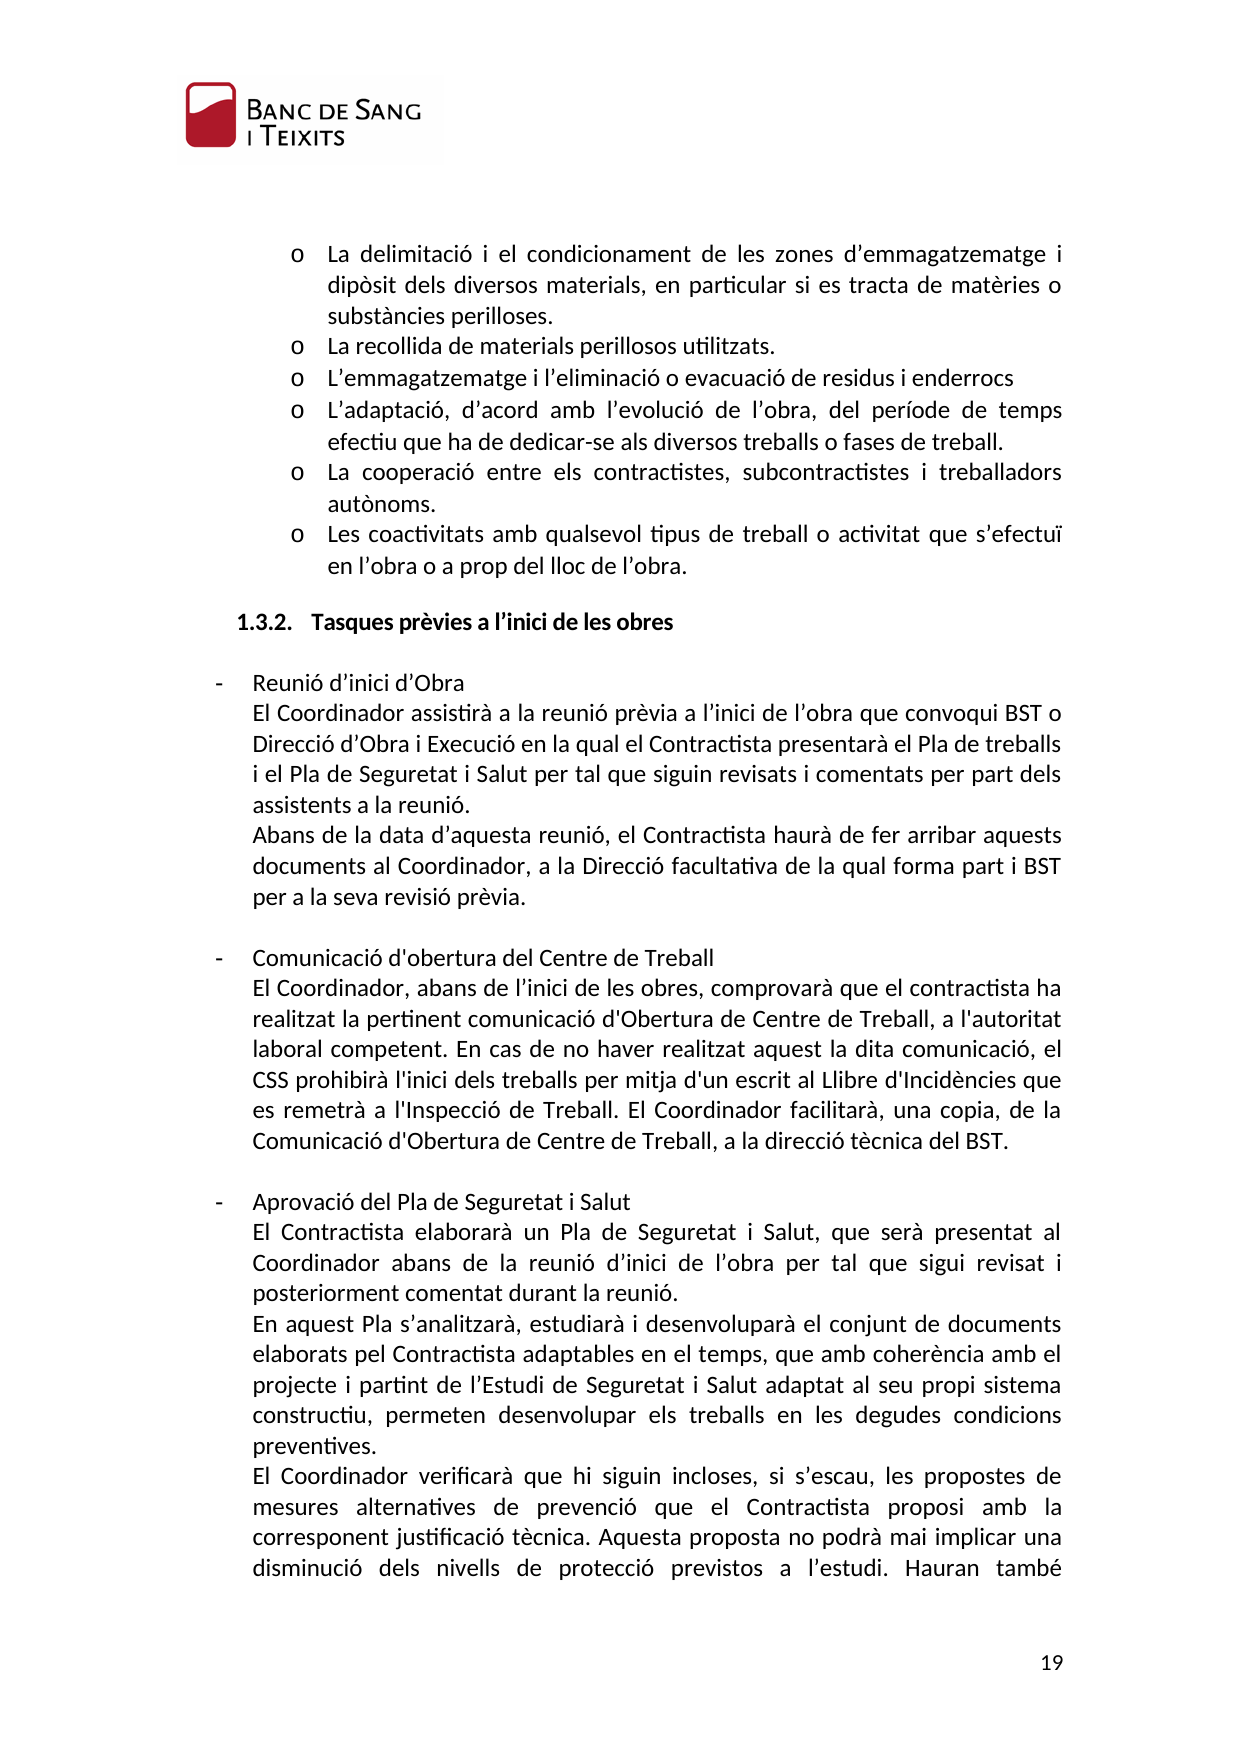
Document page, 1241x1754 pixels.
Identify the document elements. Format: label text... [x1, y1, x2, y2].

list L’emmagatzematge i l’eliminació o evacuació de residus i enderrocs [290, 362, 1063, 394]
list Reunió d’inici d’Obra [215, 667, 1063, 697]
text Abans de la data d’aquesta reunió, el Contractista haurà de fer arribar aquests documents al Coordinador, a la Direcció facultativa de la qual forma part i BST per a la seva revisió prèvia. [252, 819, 1063, 911]
list Les coactivitats amb qualsevol tipus de treball o activitat que s’efectuï en l’obra o a prop del lloc de l’obra. [290, 519, 1063, 581]
list Comunicació d'obertura del Centre de Treball [215, 942, 1063, 972]
picture [177, 75, 444, 165]
text El Coordinador assistirà a la reunió prèvia a l’inici de l’obra que convoqui BST o Direcció d’Obra i Execució en la qual el Contractista presentarà el Pla de treballs i el Pla de Seguretat i Salut per tal que siguin revisats i comentats per part dels assistents a la reunió. [252, 697, 1063, 819]
list El Coordinador, abans de l’inici de les obres, comprovarà que el contractista ha realitzat la pertinent comunicació d'Obertura de Centre de Treball, a l'autoritat laboral competent. En cas de no haver realitzat aquest la dita comunicació, el CSS prohibirà l'inici dels treballs per mitja d'un escrit al Llibre d'Incidències que es remetrà a l'Inspecció de Treball. El Coordinador facilitarà, una copia, de la Comunicació d'Obertura de Centre de Treball, a la direcció tècnica del BST. [252, 972, 1063, 1155]
list L’adaptació, d’acord amb l’evolució de l’obra, del període de temps efectiu que ha de dedicar-se als diversos treballs o fases de treball. [290, 394, 1063, 456]
list La recollida de materials perillosos utilitzats. [290, 331, 1063, 362]
list La delimitació i el condicionament de les zones d’emmagatzematge i dipòsit dels diversos materials, en particular si es tracta de matèries o substàncies perilloses. [290, 238, 1063, 331]
list La cooperació entre els contractistes, subcontractistes i treballadors autònoms. [290, 456, 1063, 519]
list Aprovació del Pla de Seguretat i Salut [215, 1186, 1063, 1216]
list Tasques prèvies a l’inici de les obres [236, 606, 1063, 636]
text En aquest Pla s’analitzarà, estudiarà i desenvoluparà el conjunt de documents elaborats pel Contractista adaptables en el temps, que amb coherència amb el projecte i partint de l’Estudi de Seguretat i Salut adaptat al seu propi sistema constructiu, permeten desenvolupar els treballs en les degudes condicions preventives. [252, 1308, 1063, 1461]
text El Contractista elaborarà un Pla de Seguretat i Salut, que serà presentat al Coordinador abans de la reunió d’inici de l’obra per tal que sigui revisat i posteriorment comentat durant la reunió. [252, 1216, 1063, 1308]
